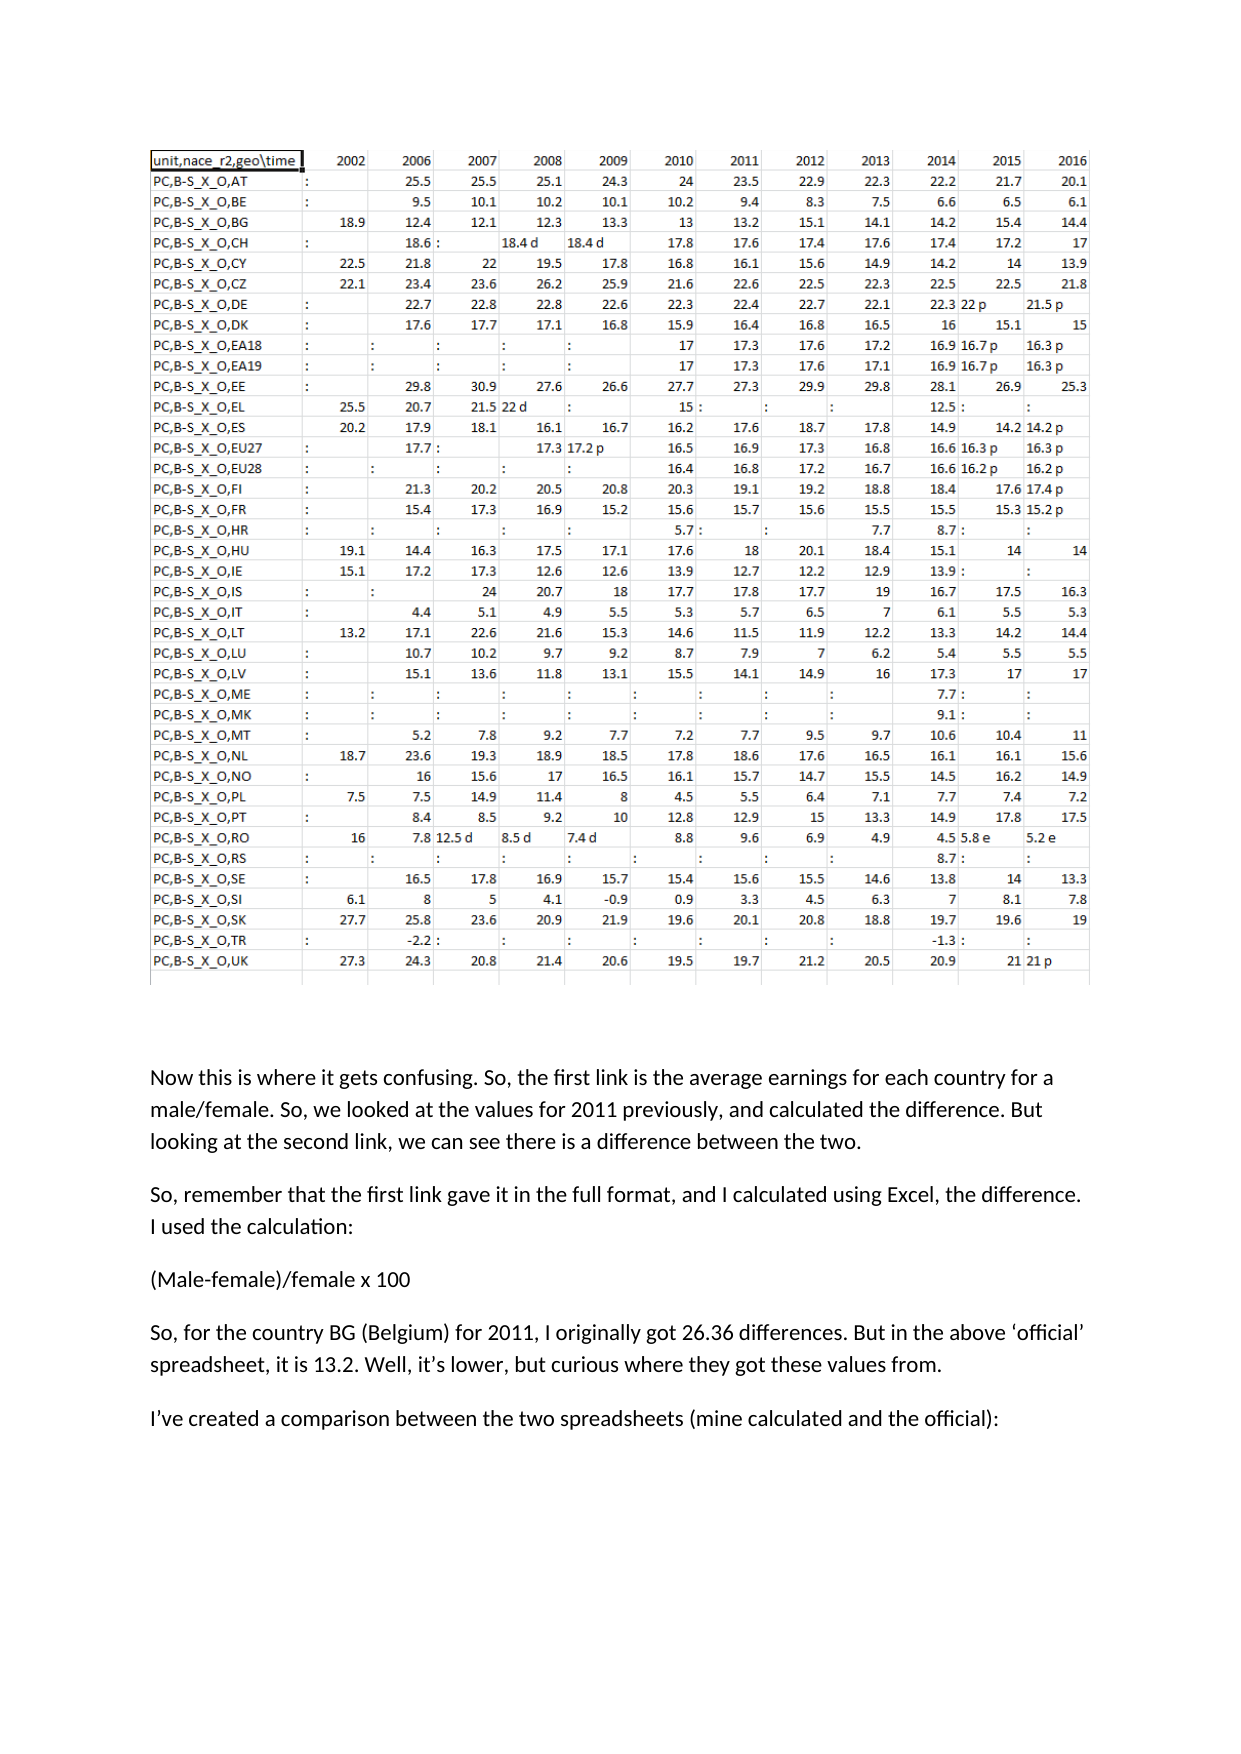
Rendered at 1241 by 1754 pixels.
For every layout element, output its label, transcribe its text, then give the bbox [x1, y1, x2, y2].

picture [150, 150, 1091, 985]
text I’ve created a comparison between the two spreadsheets (mine calculated and the official): [150, 1404, 1090, 1432]
text Now this is where it gets confusing. So, the first link is the average earnings for each country for a male/female. So, we looked at the values for 2011 previously, and calculated the difference. But looking at the second link, we can see there is a difference between the two. [150, 1063, 1090, 1155]
text So, for the country BG (Belgium) for 2011, I originally got 26.36 differences. But in the above ‘official’ spreadsheet, it is 13.2. Well, it’s lower, but curious where they got these values from. [150, 1318, 1090, 1379]
text (Male-female)/female x 100 [150, 1265, 1090, 1293]
text So, remember that the first link gave it in the full format, and I calculated using Excel, the difference. I used the calculation: [150, 1180, 1090, 1240]
